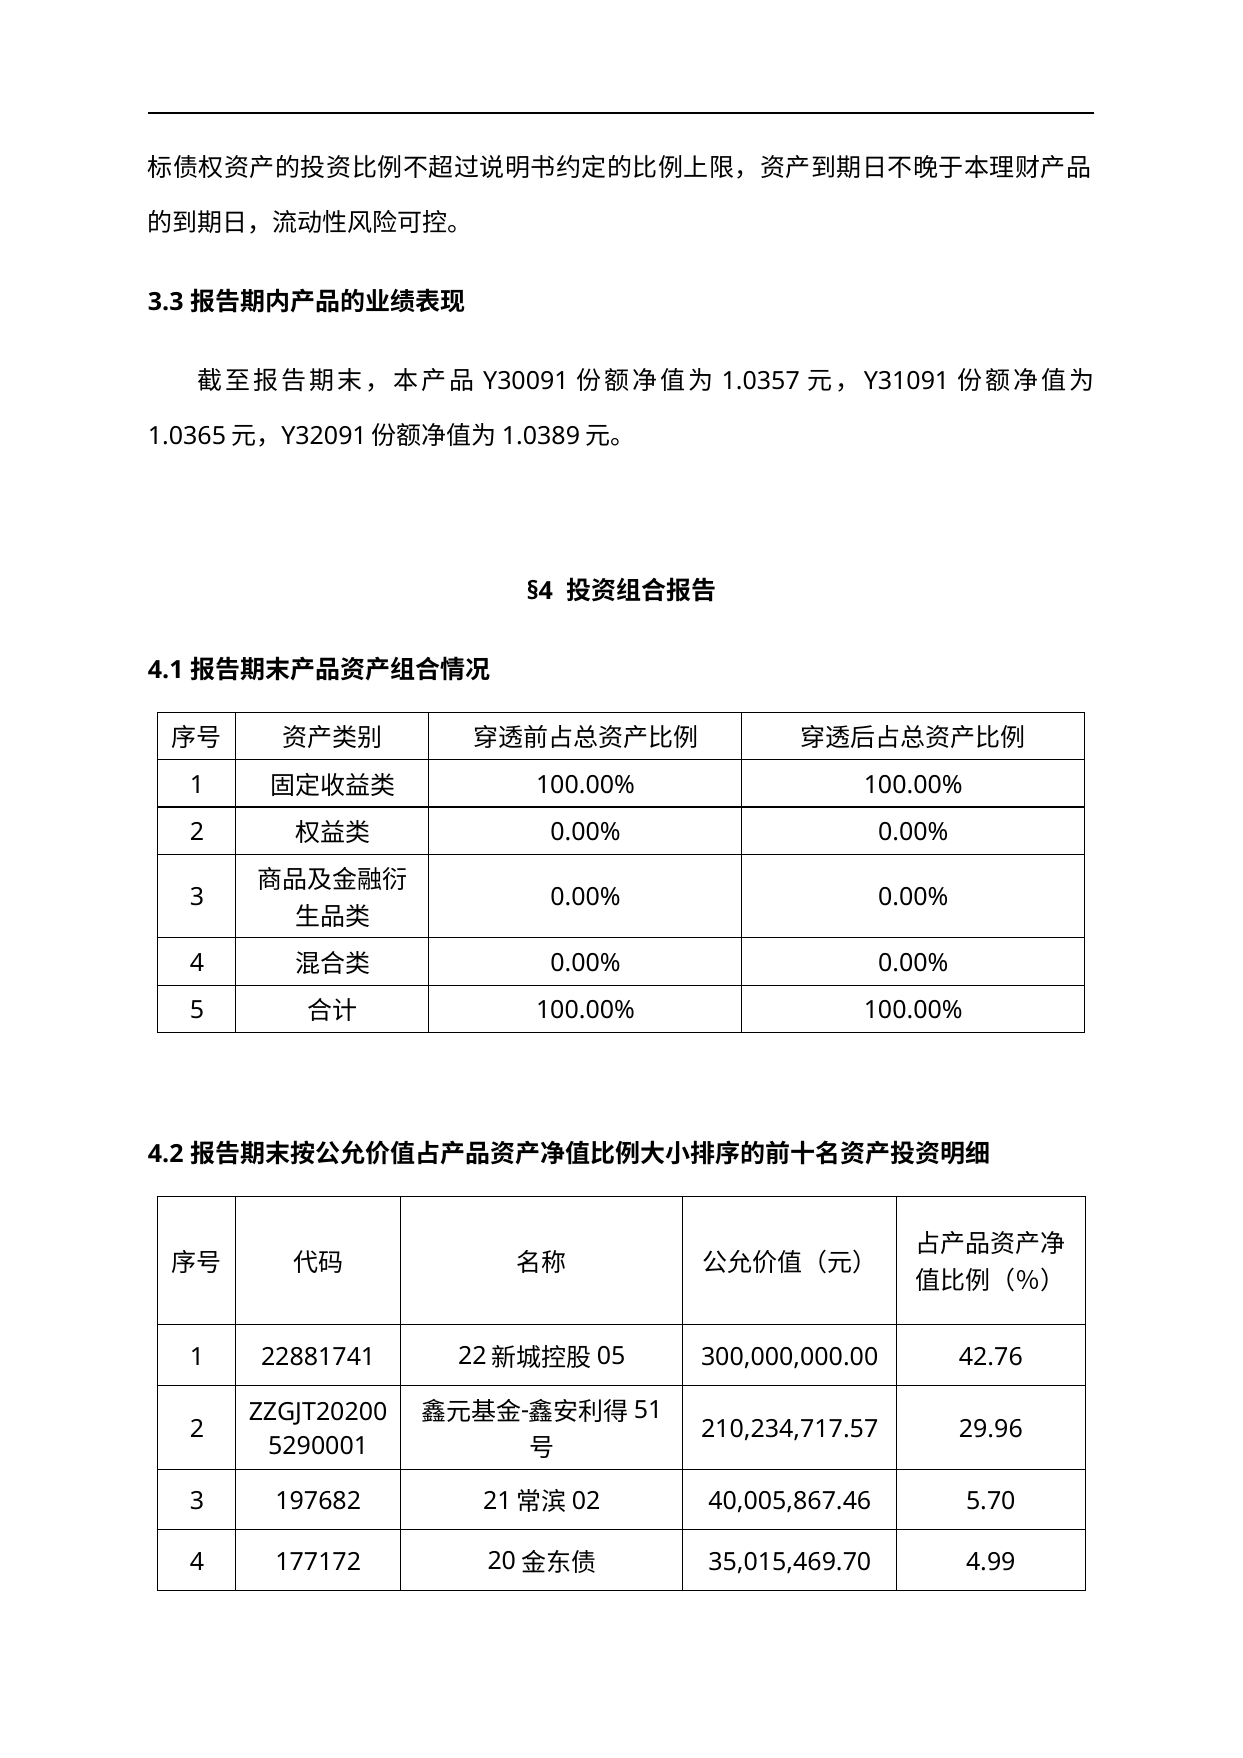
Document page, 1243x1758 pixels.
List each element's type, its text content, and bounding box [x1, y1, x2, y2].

table_cell 4 [158, 1530, 235, 1590]
table_header 名称 [401, 1197, 682, 1324]
table_cell 0.00% [742, 855, 1084, 937]
table_cell 22新城控股05 [401, 1325, 682, 1385]
text 4.2 报告期末按公允价值占产品资产净值比例大小排序的前十名资产投资明细 [148, 1134, 1094, 1170]
text 截至报告期末，本产品Y30091份额净值为1.0357元，Y31091份额净值为1.0365元，Y32091份额净值为1.0389元。 [148, 361, 1094, 451]
table_cell 0.00% [742, 808, 1084, 854]
table_cell 4 [158, 938, 235, 984]
table_cell 2 [158, 808, 235, 854]
table_cell 5.70 [897, 1470, 1085, 1529]
table_cell 300,000,000.00 [683, 1325, 896, 1385]
table_cell 商品及金融衍生品类 [236, 855, 428, 937]
table_cell 3 [158, 1470, 235, 1529]
table_cell 20金东债 [401, 1530, 682, 1590]
table_header 代码 [236, 1197, 400, 1324]
table_cell 鑫元基金-鑫安利得51号 [401, 1386, 682, 1468]
table_header 资产类别 [236, 713, 428, 759]
table_cell 100.00% [742, 760, 1084, 806]
table_cell 1 [158, 1325, 235, 1385]
table_cell 5 [158, 986, 235, 1032]
table_cell 0.00% [429, 808, 741, 854]
table_cell 合计 [236, 986, 428, 1032]
table_cell 0.00% [429, 855, 741, 937]
table_cell 4.99 [897, 1530, 1085, 1590]
table_cell 197682 [236, 1470, 400, 1529]
table_cell 2 [158, 1386, 235, 1468]
table_cell 40,005,867.46 [683, 1470, 896, 1529]
table_header 序号 [158, 1197, 235, 1324]
table_cell 3 [158, 855, 235, 937]
table_header 穿透前占总资产比例 [429, 713, 741, 759]
table_cell 29.96 [897, 1386, 1085, 1468]
text 4.1 报告期末产品资产组合情况 [148, 650, 1094, 686]
table_cell 210,234,717.57 [683, 1386, 896, 1468]
table_cell 35,015,469.70 [683, 1530, 896, 1590]
table_cell 权益类 [236, 808, 428, 854]
table_header 序号 [158, 713, 235, 759]
table_cell ZZGJT202005290001 [236, 1386, 400, 1468]
table_cell 21常滨02 [401, 1470, 682, 1529]
table_cell 1 [158, 760, 235, 806]
table_cell 0.00% [429, 938, 741, 984]
table_header 占产品资产净值比例（％） [897, 1197, 1085, 1324]
table_cell 0.00% [742, 938, 1084, 984]
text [148, 148, 1094, 238]
table_cell 22881741 [236, 1325, 400, 1385]
table_cell 42.76 [897, 1325, 1085, 1385]
table_cell 固定收益类 [236, 760, 428, 806]
table_cell 100.00% [742, 986, 1084, 1032]
table_cell 混合类 [236, 938, 428, 984]
table_header 公允价值（元） [683, 1197, 896, 1324]
table_cell 100.00% [429, 760, 741, 806]
text 3.3 报告期内产品的业绩表现 [148, 281, 1094, 318]
text §4 投资组合报告 [148, 571, 1094, 607]
table_cell 177172 [236, 1530, 400, 1590]
table_header 穿透后占总资产比例 [742, 713, 1084, 759]
table_cell 100.00% [429, 986, 741, 1032]
